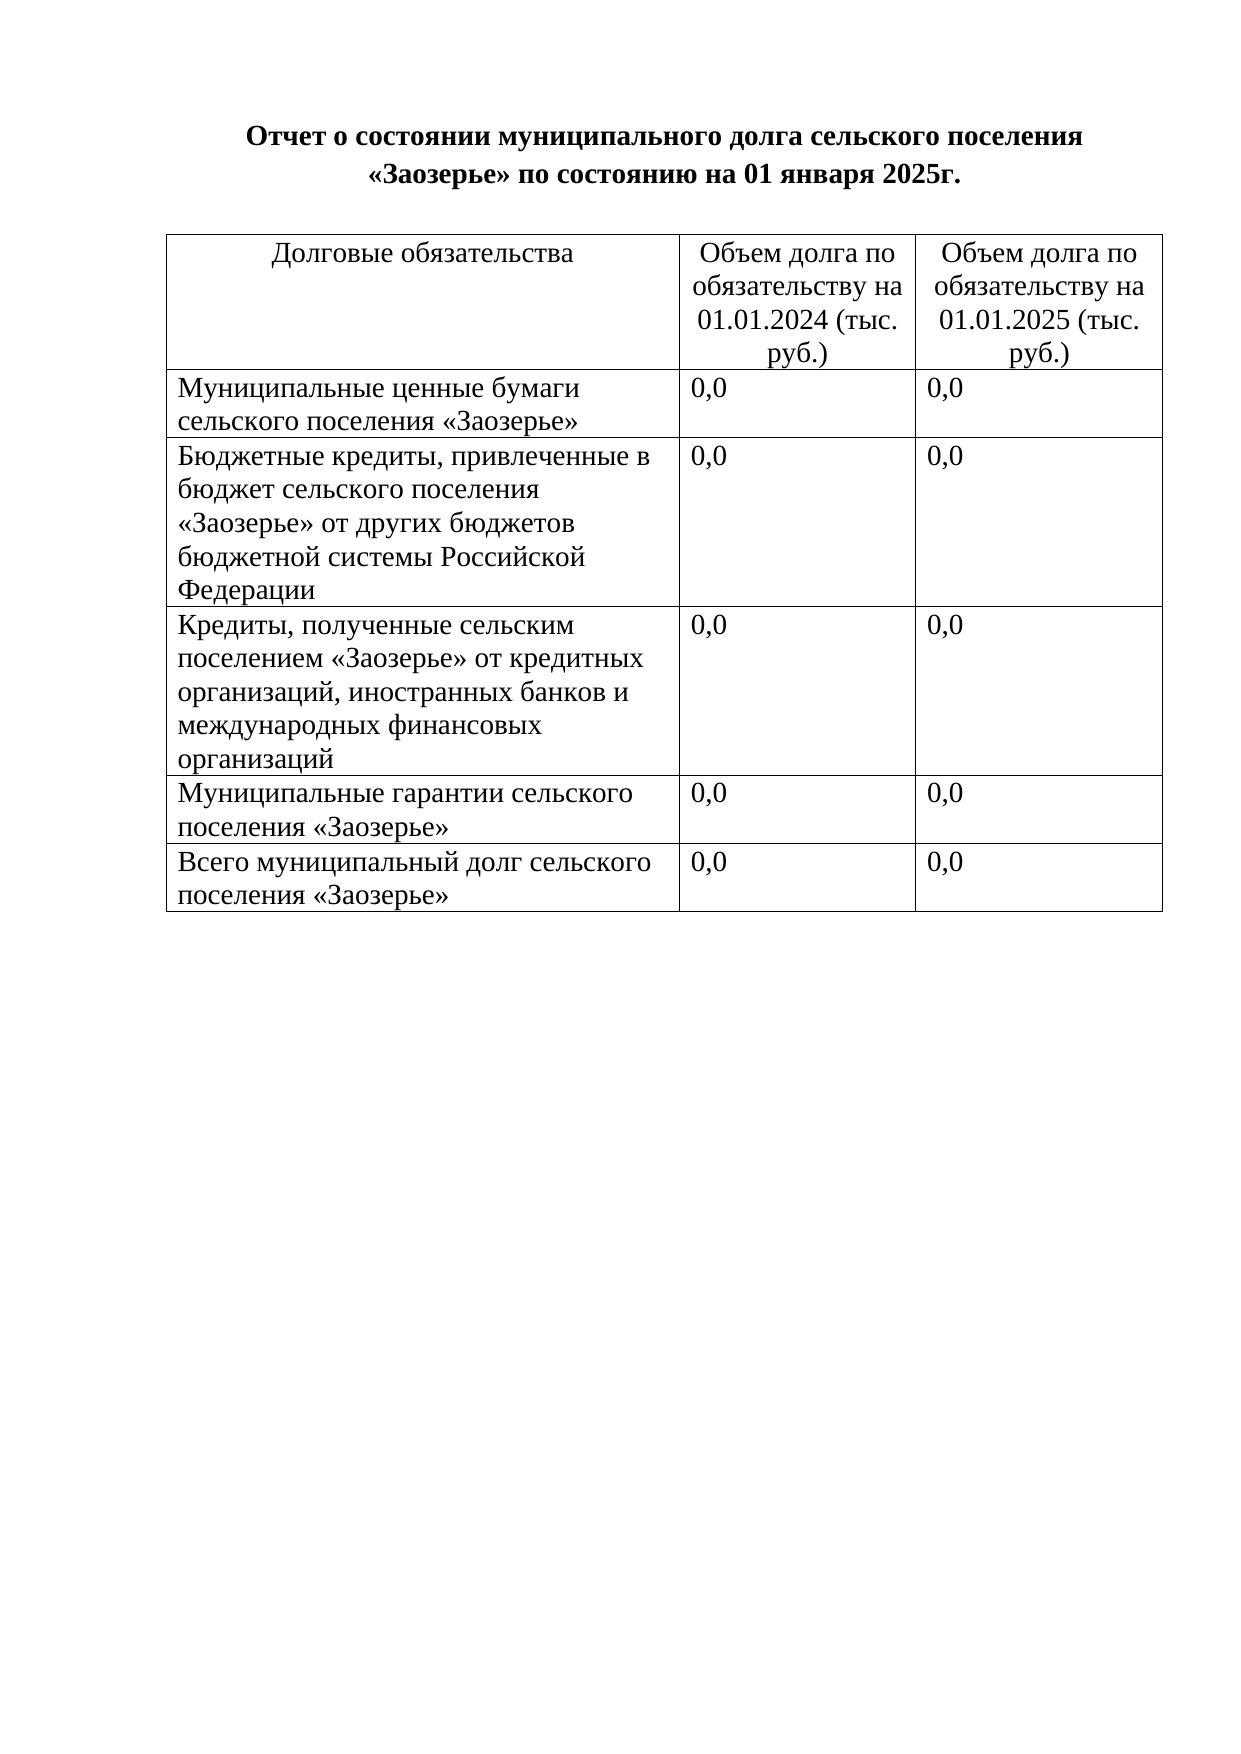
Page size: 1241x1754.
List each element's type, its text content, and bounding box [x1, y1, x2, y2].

table_header Долговые обязательства [167, 235, 679, 369]
table_cell 0,0 [680, 776, 915, 843]
table_cell Муниципальные ценные бумаги сельского поселения «Заозерье» [167, 370, 679, 437]
table_cell Кредиты, полученные сельским поселением «Заозерье» от кредитных организаций, иностранных банков и международных финансовых организаций [167, 607, 679, 774]
table_cell 0,0 [916, 370, 1162, 437]
table_cell 0,0 [916, 438, 1162, 606]
table_cell Бюджетные кредиты, привлеченные в бюджет сельского поселения «Заозерье» от других бюджетов бюджетной системы Российской Федерации [167, 438, 679, 606]
table_cell 0,0 [680, 844, 915, 911]
table_header Объем долга по обязательству на 01.01.2024 (тыс. руб.) [680, 235, 915, 369]
table_cell Муниципальные гарантии сельского поселения «Заозерье» [167, 776, 679, 843]
table_cell 0,0 [680, 607, 915, 774]
table_header Объем долга по обязательству на 01.01.2025 (тыс. руб.) [916, 235, 1162, 369]
table_cell 0,0 [680, 438, 915, 606]
table_cell 0,0 [916, 776, 1162, 843]
table_cell Всего муниципальный долг сельского поселения «Заозерье» [167, 844, 679, 911]
table_cell 0,0 [916, 844, 1162, 911]
table_cell 0,0 [680, 370, 915, 437]
table_cell 0,0 [916, 607, 1162, 774]
text Отчет о состоянии муниципального долга сельского поселения «Заозерье» по состоянию на 01 января 2025г. [177, 118, 1152, 190]
